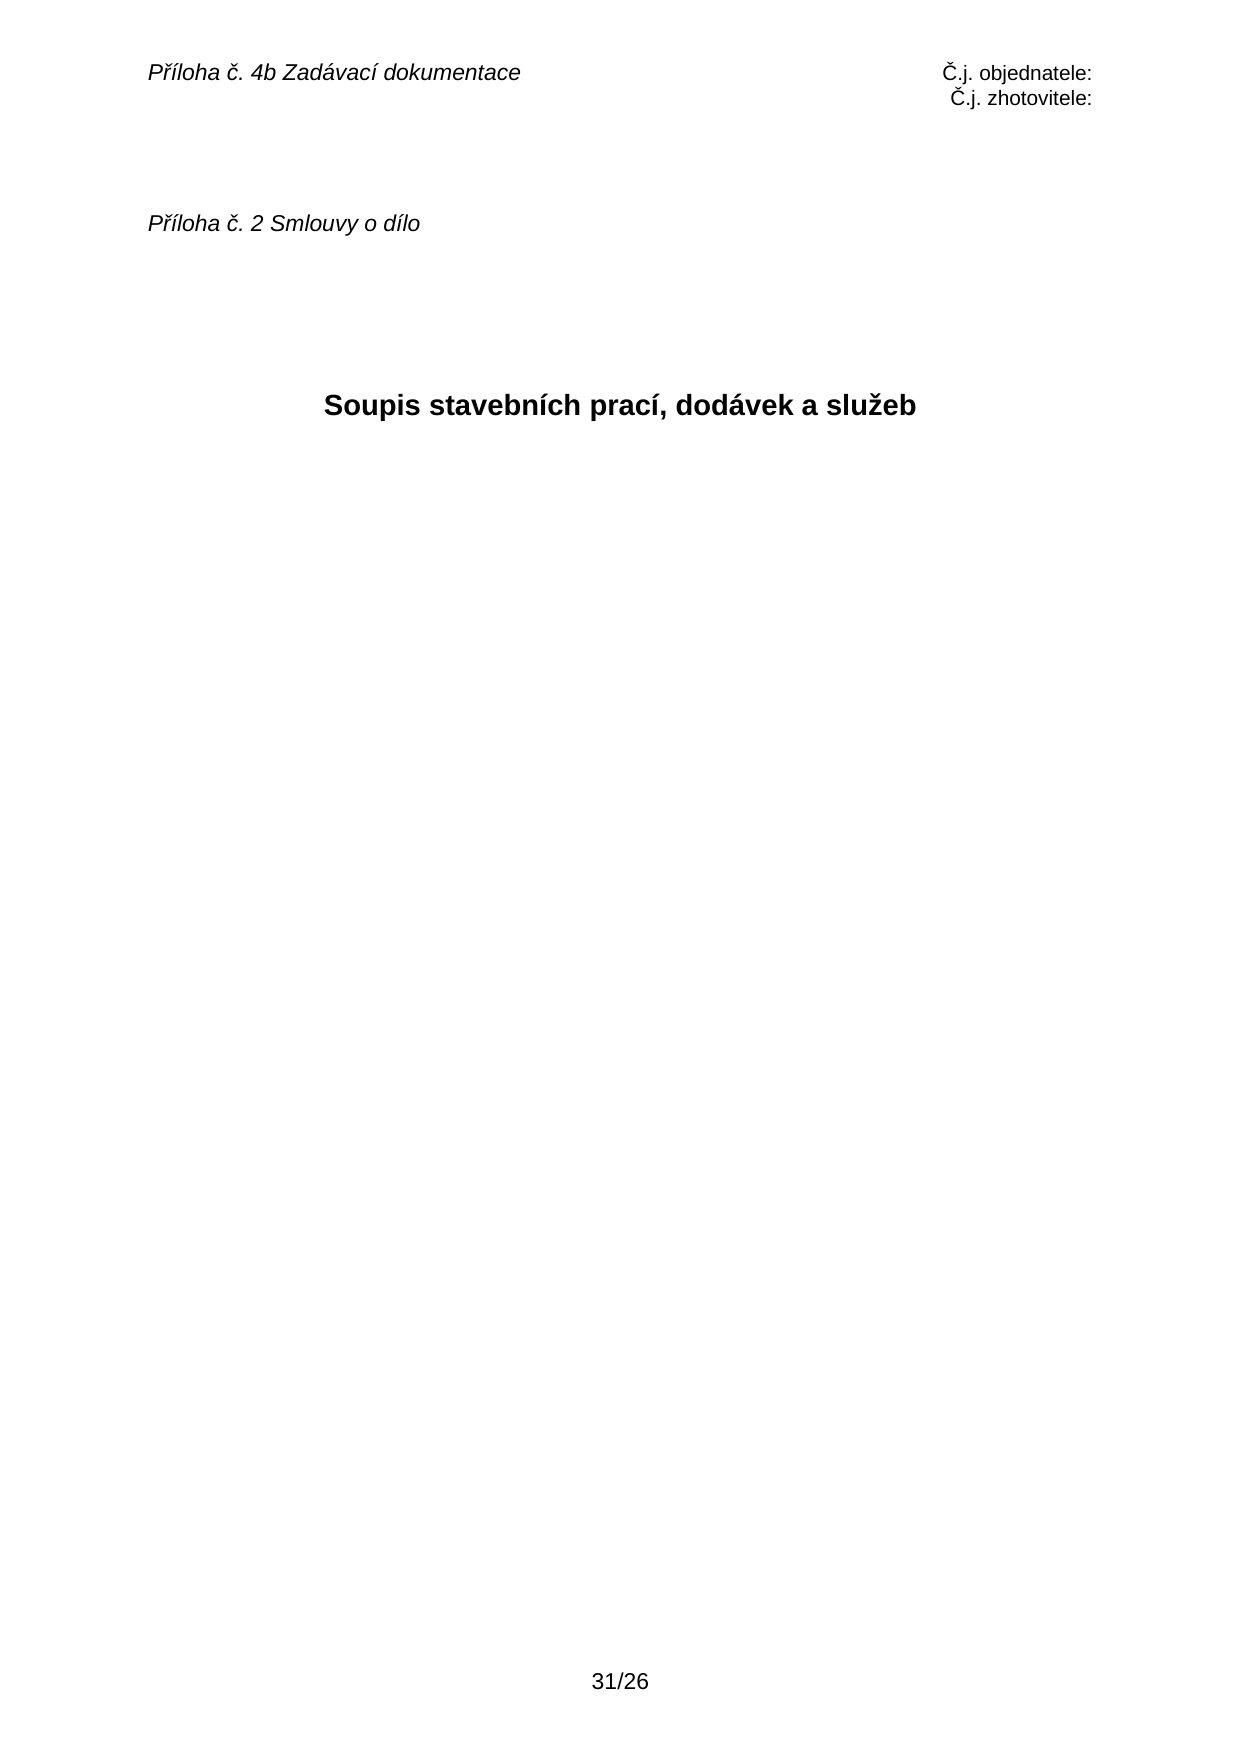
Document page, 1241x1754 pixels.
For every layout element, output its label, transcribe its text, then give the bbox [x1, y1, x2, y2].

text Příloha č. 2 Smlouvy o dílo [148, 210, 1093, 236]
text Soupis stavebních prací, dodávek a služeb [148, 388, 1093, 421]
